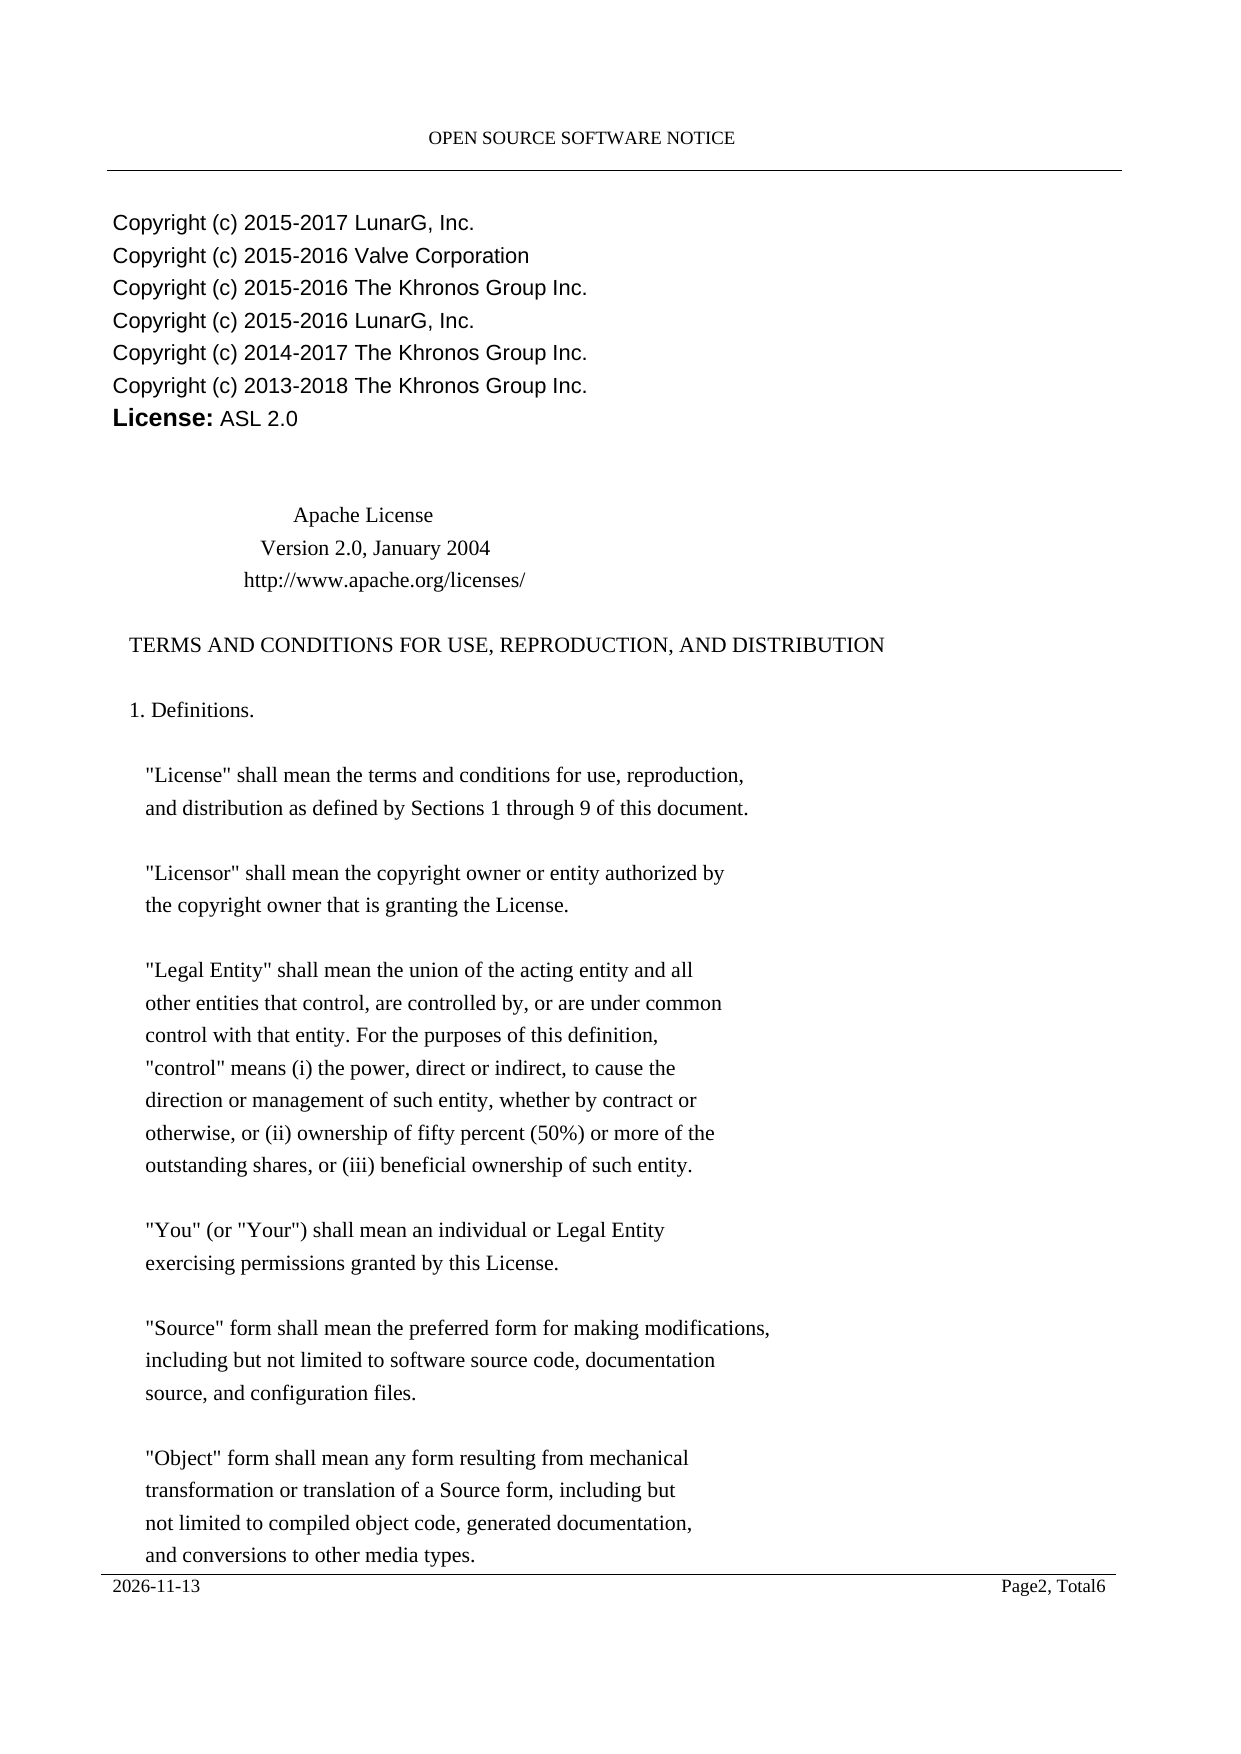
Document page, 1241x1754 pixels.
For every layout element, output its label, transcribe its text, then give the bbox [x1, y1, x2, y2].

text Copyright (c) 2014-2017 The Khronos Group Inc. [112, 336, 1128, 369]
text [112, 401, 1128, 1571]
text Copyright (c) 2015-2016 Valve Corporation [112, 239, 1128, 271]
text Copyright (c) 2015-2016 LunarG, Inc. [112, 304, 1128, 336]
text Copyright (c) 2015-2016 The Khronos Group Inc. [112, 271, 1128, 304]
text Copyright (c) 2015-2017 LunarG, Inc. [112, 206, 1128, 239]
text Copyright (c) 2013-2018 The Khronos Group Inc. [112, 369, 1128, 401]
